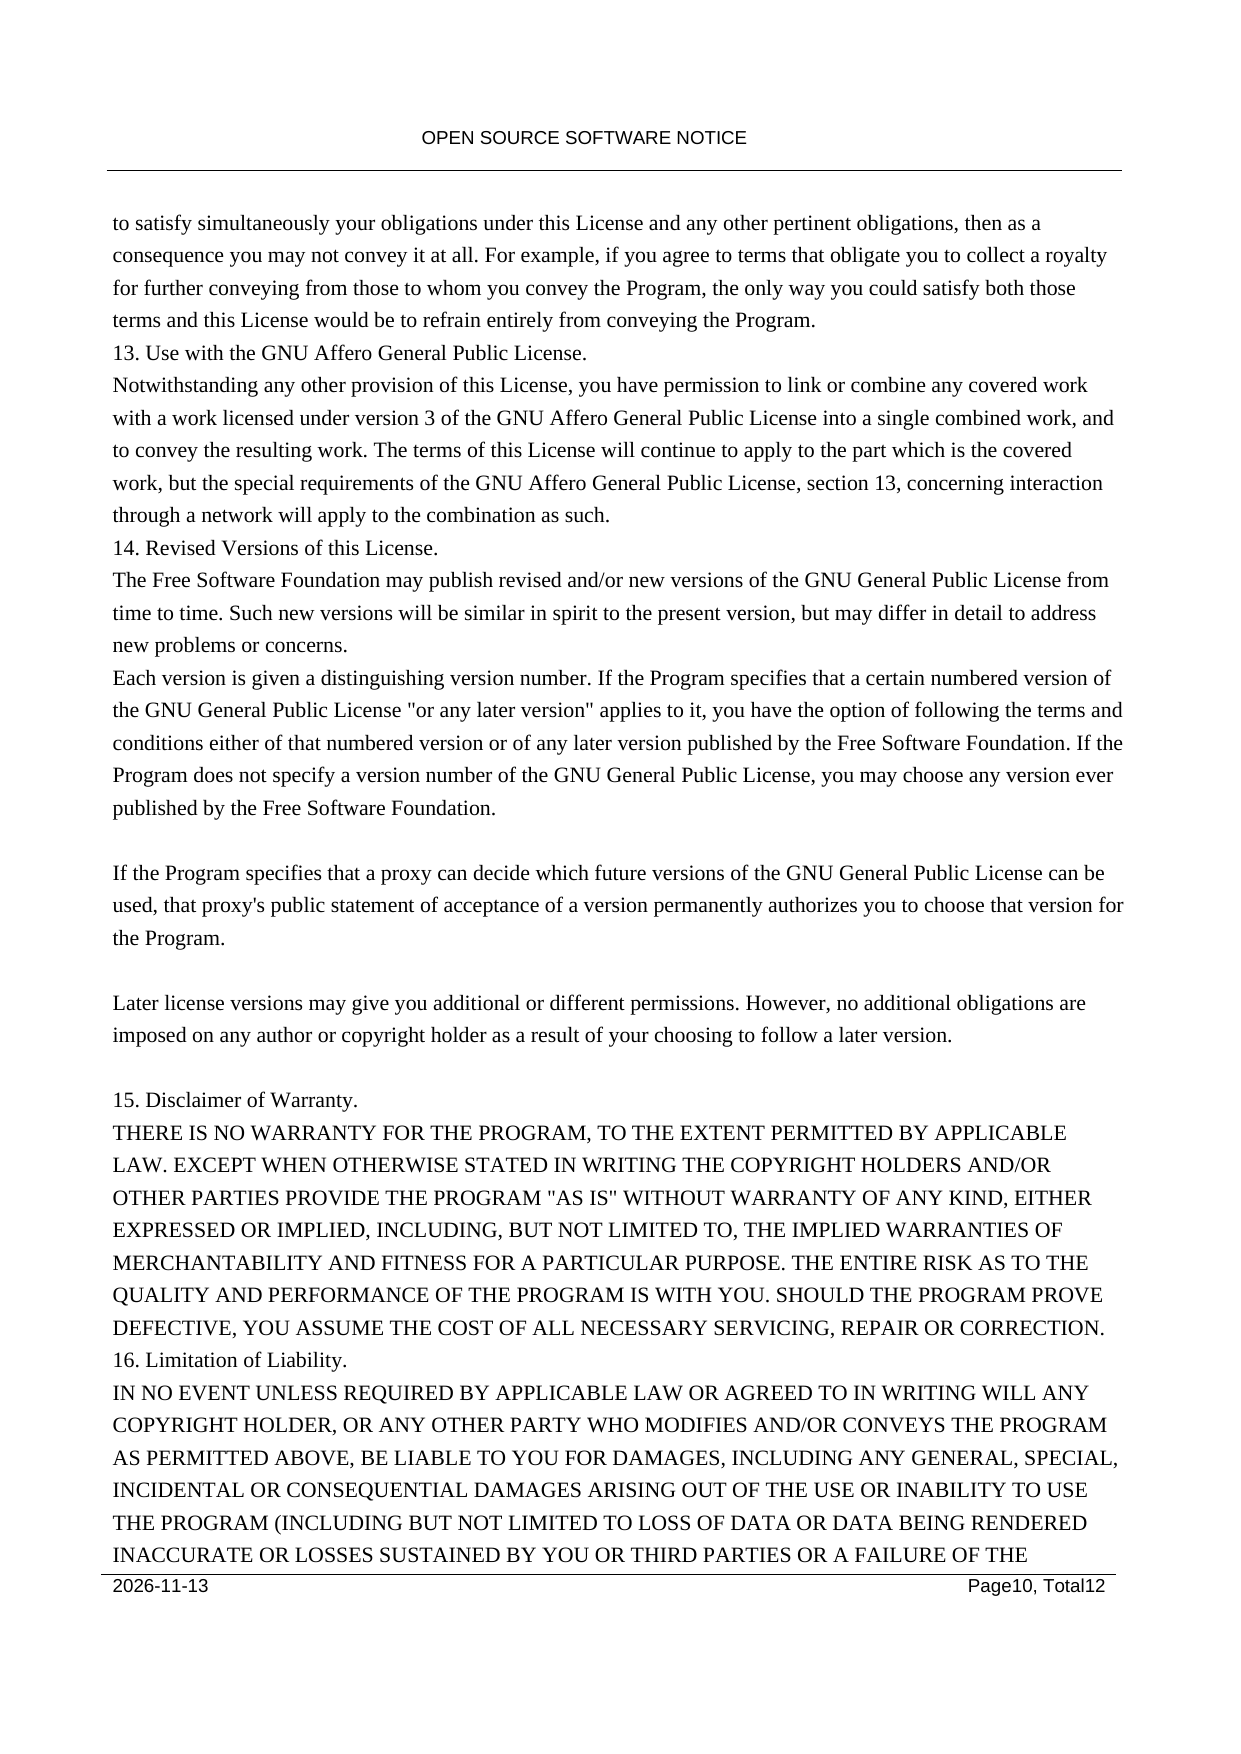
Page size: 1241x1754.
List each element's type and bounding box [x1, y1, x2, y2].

text [112, 206, 1128, 1571]
